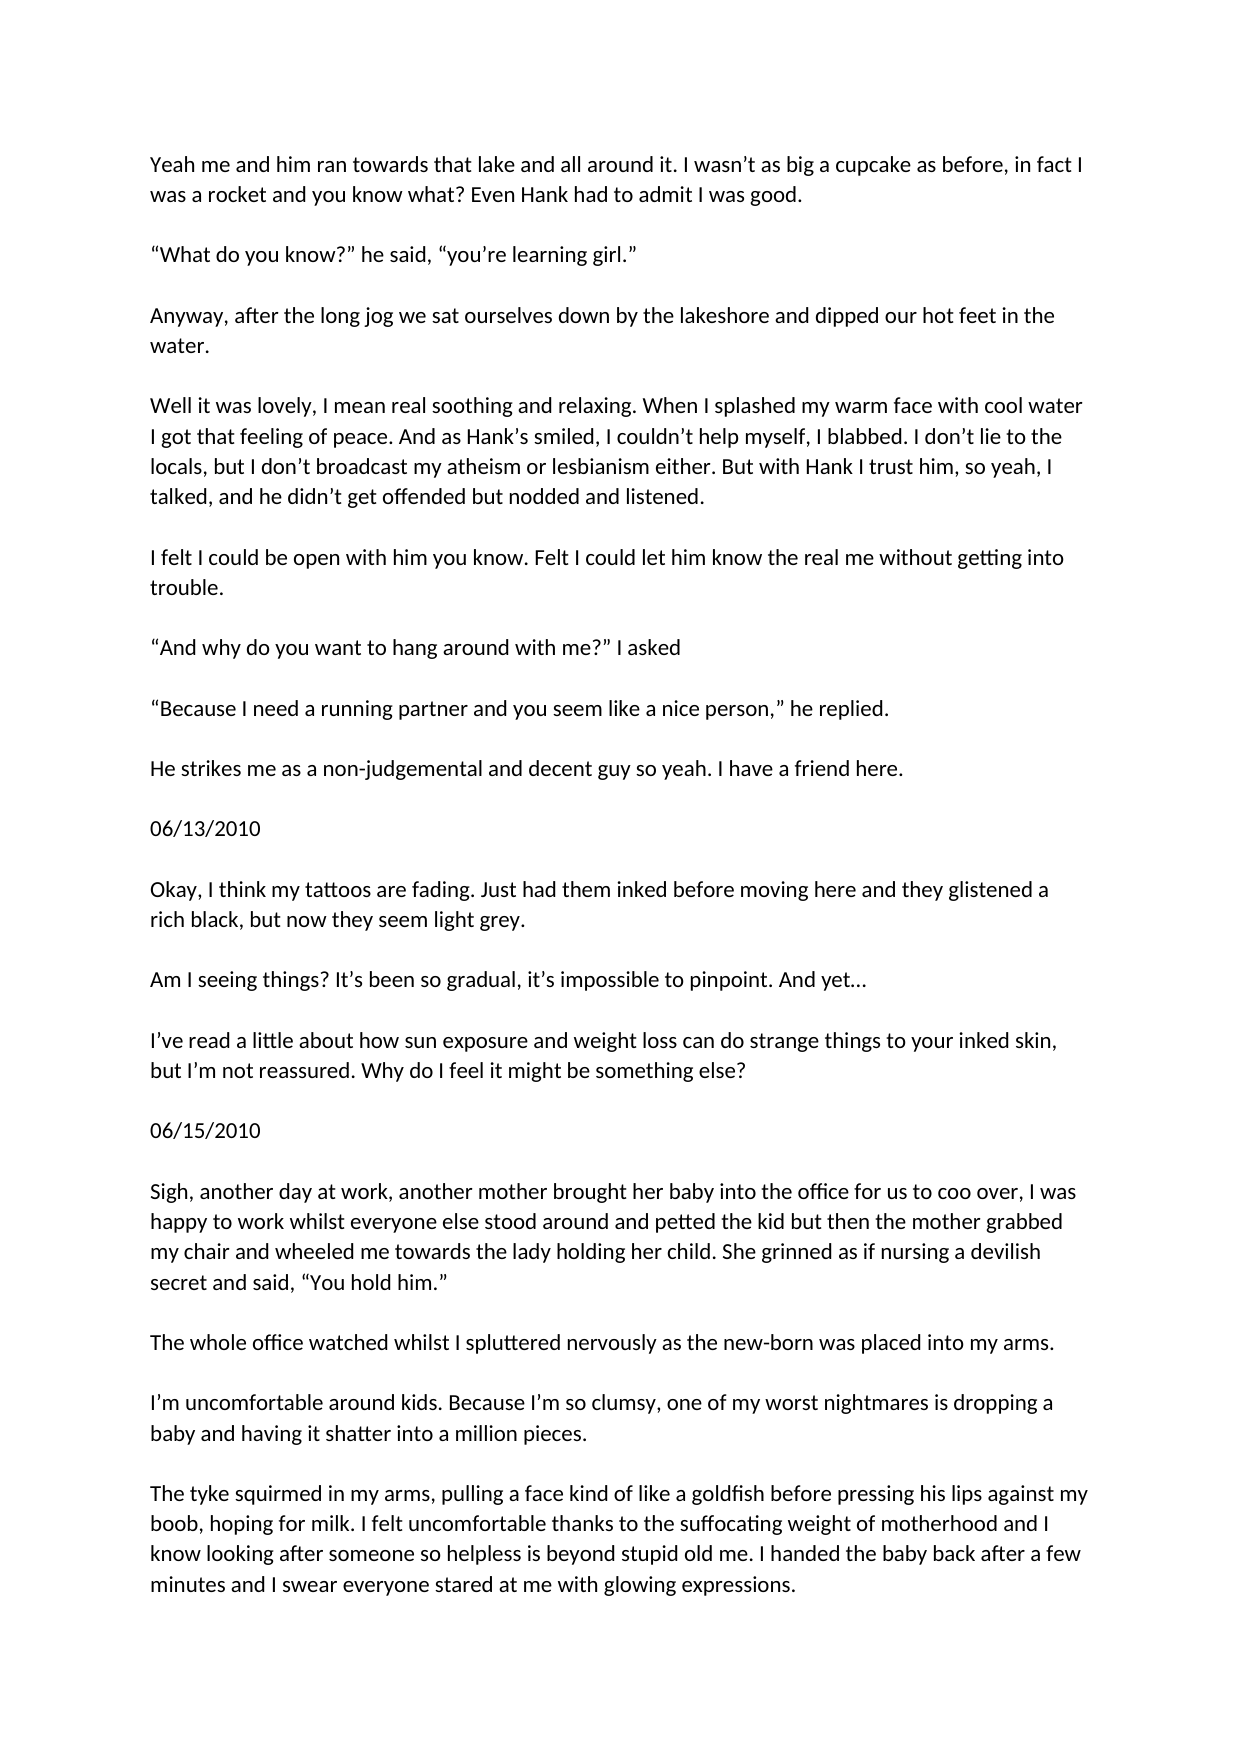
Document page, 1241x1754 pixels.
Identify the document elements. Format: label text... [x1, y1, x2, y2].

text “What do you know?” he said, “you’re learning girl.” [150, 241, 1090, 269]
text Anyway, after the long jog we sat ourselves down by the lakeshore and dipped our hot feet in the water. [150, 301, 1090, 359]
text I’ve read a little about how sun exposure and weight loss can do strange things to your inked skin, but I’m not reassured. Why do I feel it might be something else? [150, 1026, 1090, 1084]
text Yeah me and him ran towards that lake and all around it. I wasn’t as big a cupcake as before, in fact I was a rocket and you know what? Even Hank had to admit I was good. [150, 150, 1090, 208]
text 06/13/2010 [150, 814, 1090, 843]
text I’m uncomfortable around kids. Because I’m so clumsy, one of my worst nightmares is dropping a baby and having it shatter into a million pieces. [150, 1388, 1090, 1447]
text Okay, I think my tattoos are fading. Just had them inked before moving here and they glistened a rich black, but now they seem light grey. [150, 875, 1090, 933]
text Well it was lovely, I mean real soothing and relaxing. When I splashed my warm face with cool water I got that feeling of peace. And as Hank’s smiled, I couldn’t help myself, I blabbed. I don’t lie to the locals, but I don’t broadcast my atheism or lesbianism either. But with Hank I trust him, so yeah, I talked, and he didn’t get offended but nodded and listened. [150, 392, 1090, 510]
text “And why do you want to hang around with me?” I asked [150, 633, 1090, 661]
text The whole office watched whilst I spluttered nervously as the new-born was placed into my arms. [150, 1328, 1090, 1356]
text “Because I need a running partner and you seem like a nice person,” he replied. [150, 694, 1090, 722]
text The tyke squirmed in my arms, pulling a face kind of like a goldfish before pressing his lips against my boob, hoping for milk. I felt uncomfortable thanks to the suffocating weight of motherhood and I know looking after someone so helpless is beyond stupid old me. I handed the baby back after a few minutes and I swear everyone stared at me with glowing expressions. [150, 1479, 1090, 1598]
text He strikes me as a non-judgemental and decent guy so yeah. I have a friend here. [150, 754, 1090, 782]
text I felt I could be open with him you know. Felt I could let him know the real me without getting into trouble. [150, 543, 1090, 601]
text Sigh, another day at work, another mother brought her baby into the office for us to coo over, I was happy to work whilst everyone else stood around and petted the kid but then the mother grabbed my chair and wheeled me towards the lady holding her child. She grinned as if nursing a devilish secret and said, “You hold him.” [150, 1177, 1090, 1296]
text Am I seeing things? It’s been so gradual, it’s impossible to pinpoint. And yet… [150, 966, 1090, 994]
text 06/15/2010 [150, 1117, 1090, 1145]
